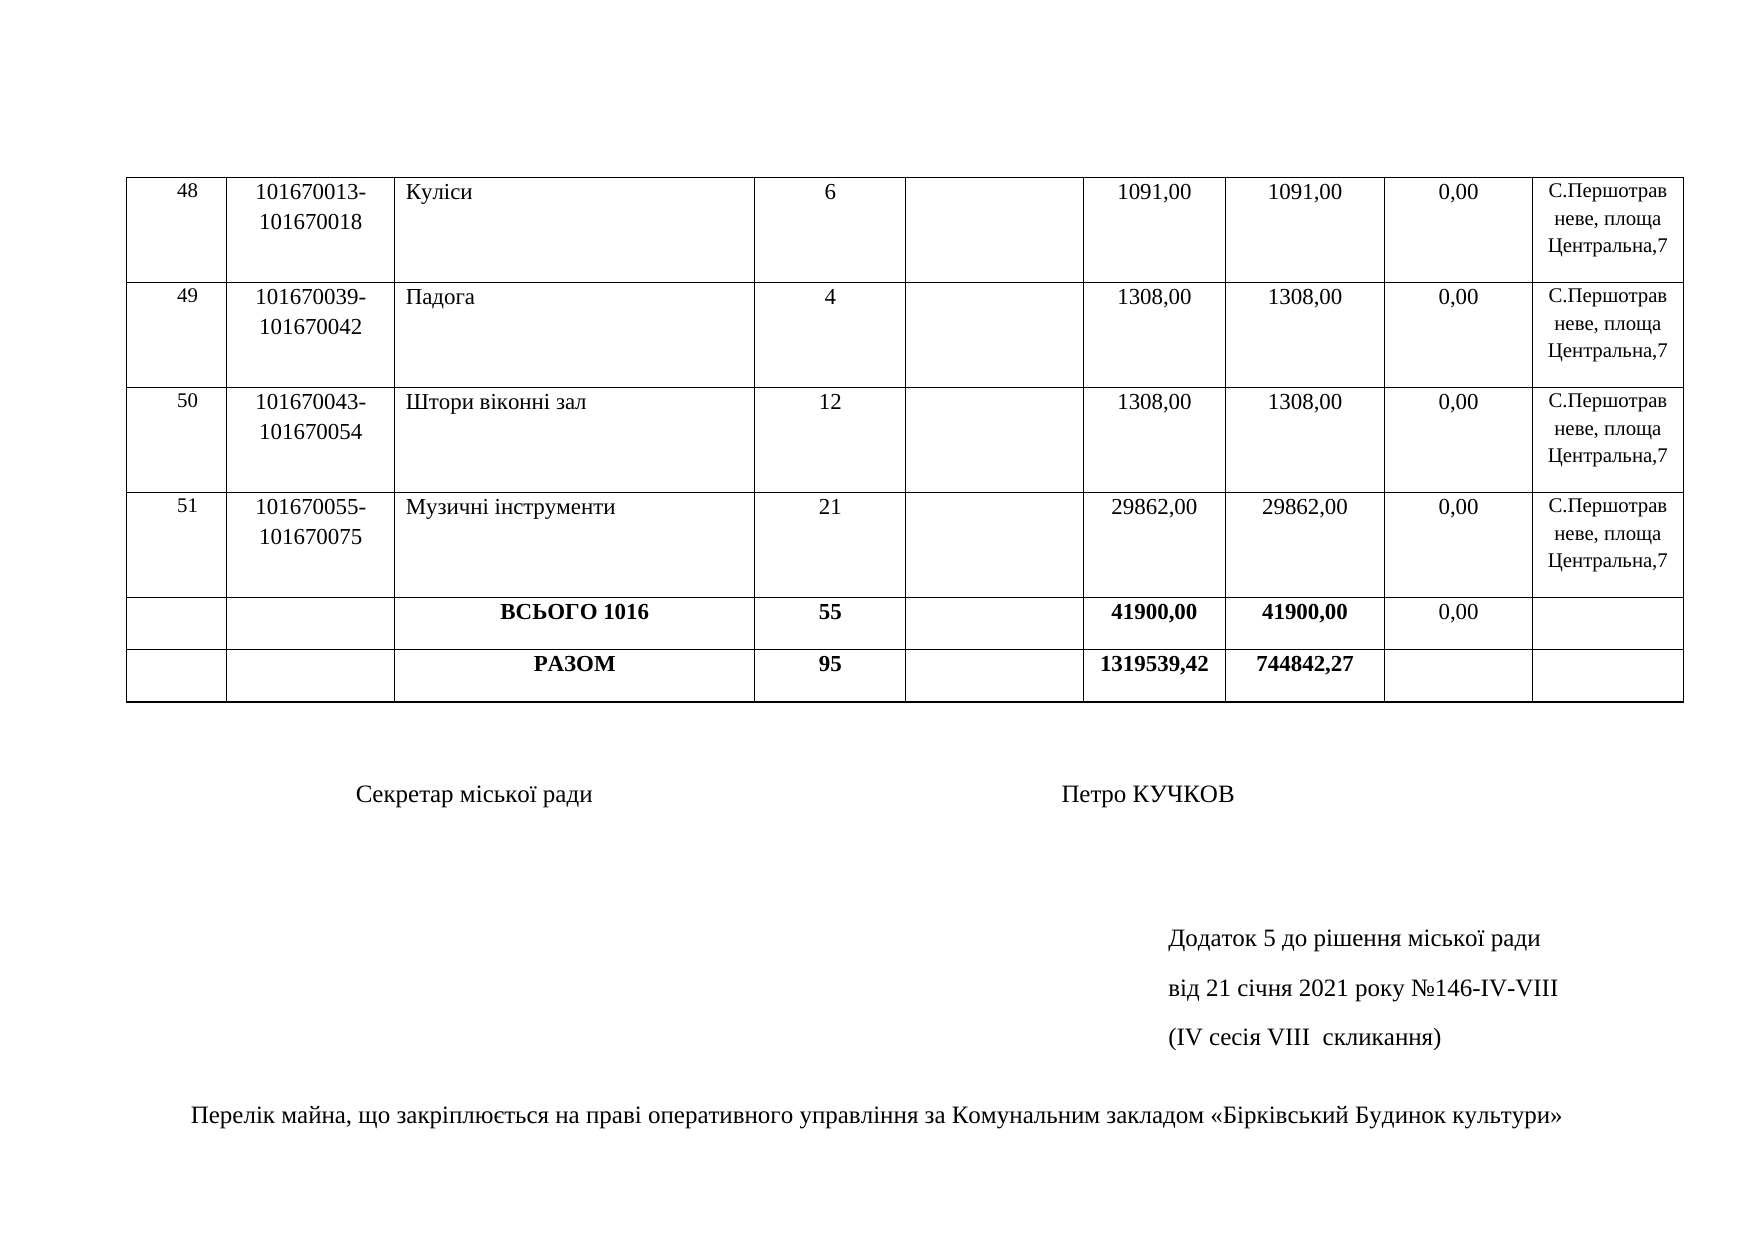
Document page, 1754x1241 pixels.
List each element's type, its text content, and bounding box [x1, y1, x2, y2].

table_cell 41900,00 [1226, 598, 1384, 649]
table_cell Музичні інструменти [395, 493, 754, 597]
table_cell 1091,00 [1084, 178, 1225, 282]
table_cell [906, 388, 1083, 492]
table_cell [906, 283, 1083, 387]
table_cell ВСЬОГО 1016 [395, 598, 754, 649]
table_cell 1308,00 [1226, 388, 1384, 492]
table_cell 29862,00 [1084, 493, 1225, 597]
table_cell [227, 650, 394, 701]
table_cell [127, 283, 226, 387]
table_cell [906, 598, 1083, 649]
table_cell 21 [755, 493, 905, 597]
table_cell 29862,00 [1226, 493, 1384, 597]
table_cell 0,00 [1385, 493, 1532, 597]
table_cell 1308,00 [1084, 388, 1225, 492]
table_cell 55 [755, 598, 905, 649]
table_cell [127, 650, 226, 701]
table_cell 101670055-101670075 [227, 493, 394, 597]
table_cell Куліси [395, 178, 754, 282]
table_cell 1308,00 [1226, 283, 1384, 387]
table_cell [1385, 650, 1532, 701]
table_cell 0,00 [1385, 388, 1532, 492]
table_cell [127, 178, 226, 282]
table_cell [127, 598, 226, 649]
text від 21 січня 2021 року №146-IV-VIII [118, 973, 1636, 1001]
table_cell 0,00 [1385, 178, 1532, 282]
text Перелік майна, що закріплюється на праві оперативного управління за Комунальним закладом «Бірківський Будинок культури» [118, 1101, 1636, 1129]
table_cell [227, 598, 394, 649]
table_cell РАЗОМ [395, 650, 754, 701]
table_cell 12 [755, 388, 905, 492]
table_cell 101670043-101670054 [227, 388, 394, 492]
text Секретар міської ради Петро КУЧКОВ [118, 779, 1636, 808]
table_cell [906, 493, 1083, 597]
table_cell 1091,00 [1226, 178, 1384, 282]
table_cell 101670039-101670042 [227, 283, 394, 387]
table_cell 41900,00 [1084, 598, 1225, 649]
table_cell 6 [755, 178, 905, 282]
table_cell 0,00 [1385, 283, 1532, 387]
table_cell 1308,00 [1084, 283, 1225, 387]
table_cell [906, 650, 1083, 701]
table_cell 0,00 [1385, 598, 1532, 649]
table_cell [1533, 178, 1683, 282]
table_cell [1533, 650, 1683, 701]
text (IV сесія VIII скликання) [118, 1022, 1636, 1051]
table_cell 744842,27 [1226, 650, 1384, 701]
table_cell С.Першотравневе, площа Центральна,7 [1533, 283, 1683, 387]
table_cell 4 [755, 283, 905, 387]
table_cell С.Першотравневе, площа Центральна,7 [1533, 493, 1683, 597]
text Додаток 5 до рішення міської ради [118, 923, 1636, 952]
table_cell 1319539,42 [1084, 650, 1225, 701]
table_cell Падога [395, 283, 754, 387]
table_cell [906, 178, 1083, 282]
table_cell 101670013-101670018 [227, 178, 394, 282]
table_cell [127, 388, 226, 492]
table_cell [127, 493, 226, 597]
table_cell [1533, 598, 1683, 649]
table_cell Штори віконні зал [395, 388, 754, 492]
table_cell С.Першотравневе, площа Центральна,7 [1533, 388, 1683, 492]
table_cell 95 [755, 650, 905, 701]
